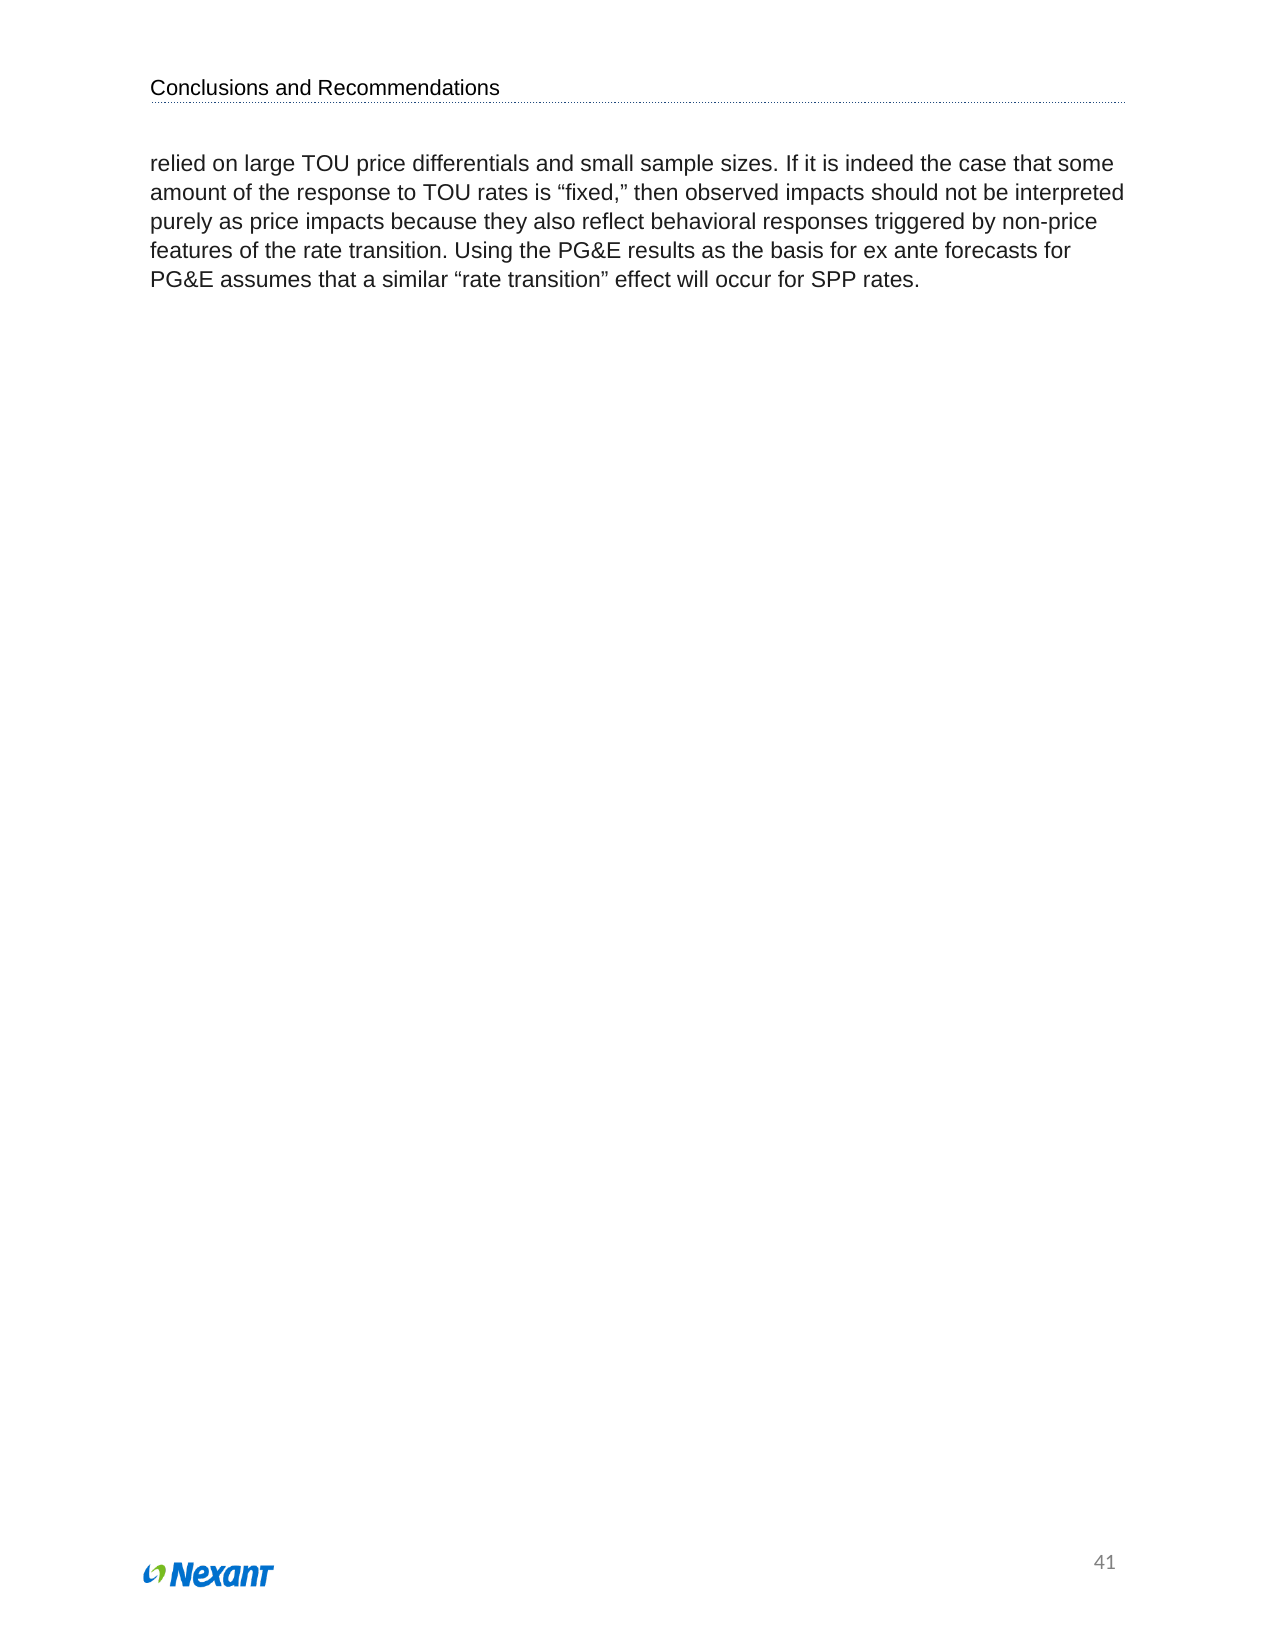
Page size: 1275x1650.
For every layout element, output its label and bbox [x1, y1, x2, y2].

picture [124, 1543, 293, 1605]
text [150, 150, 1125, 292]
